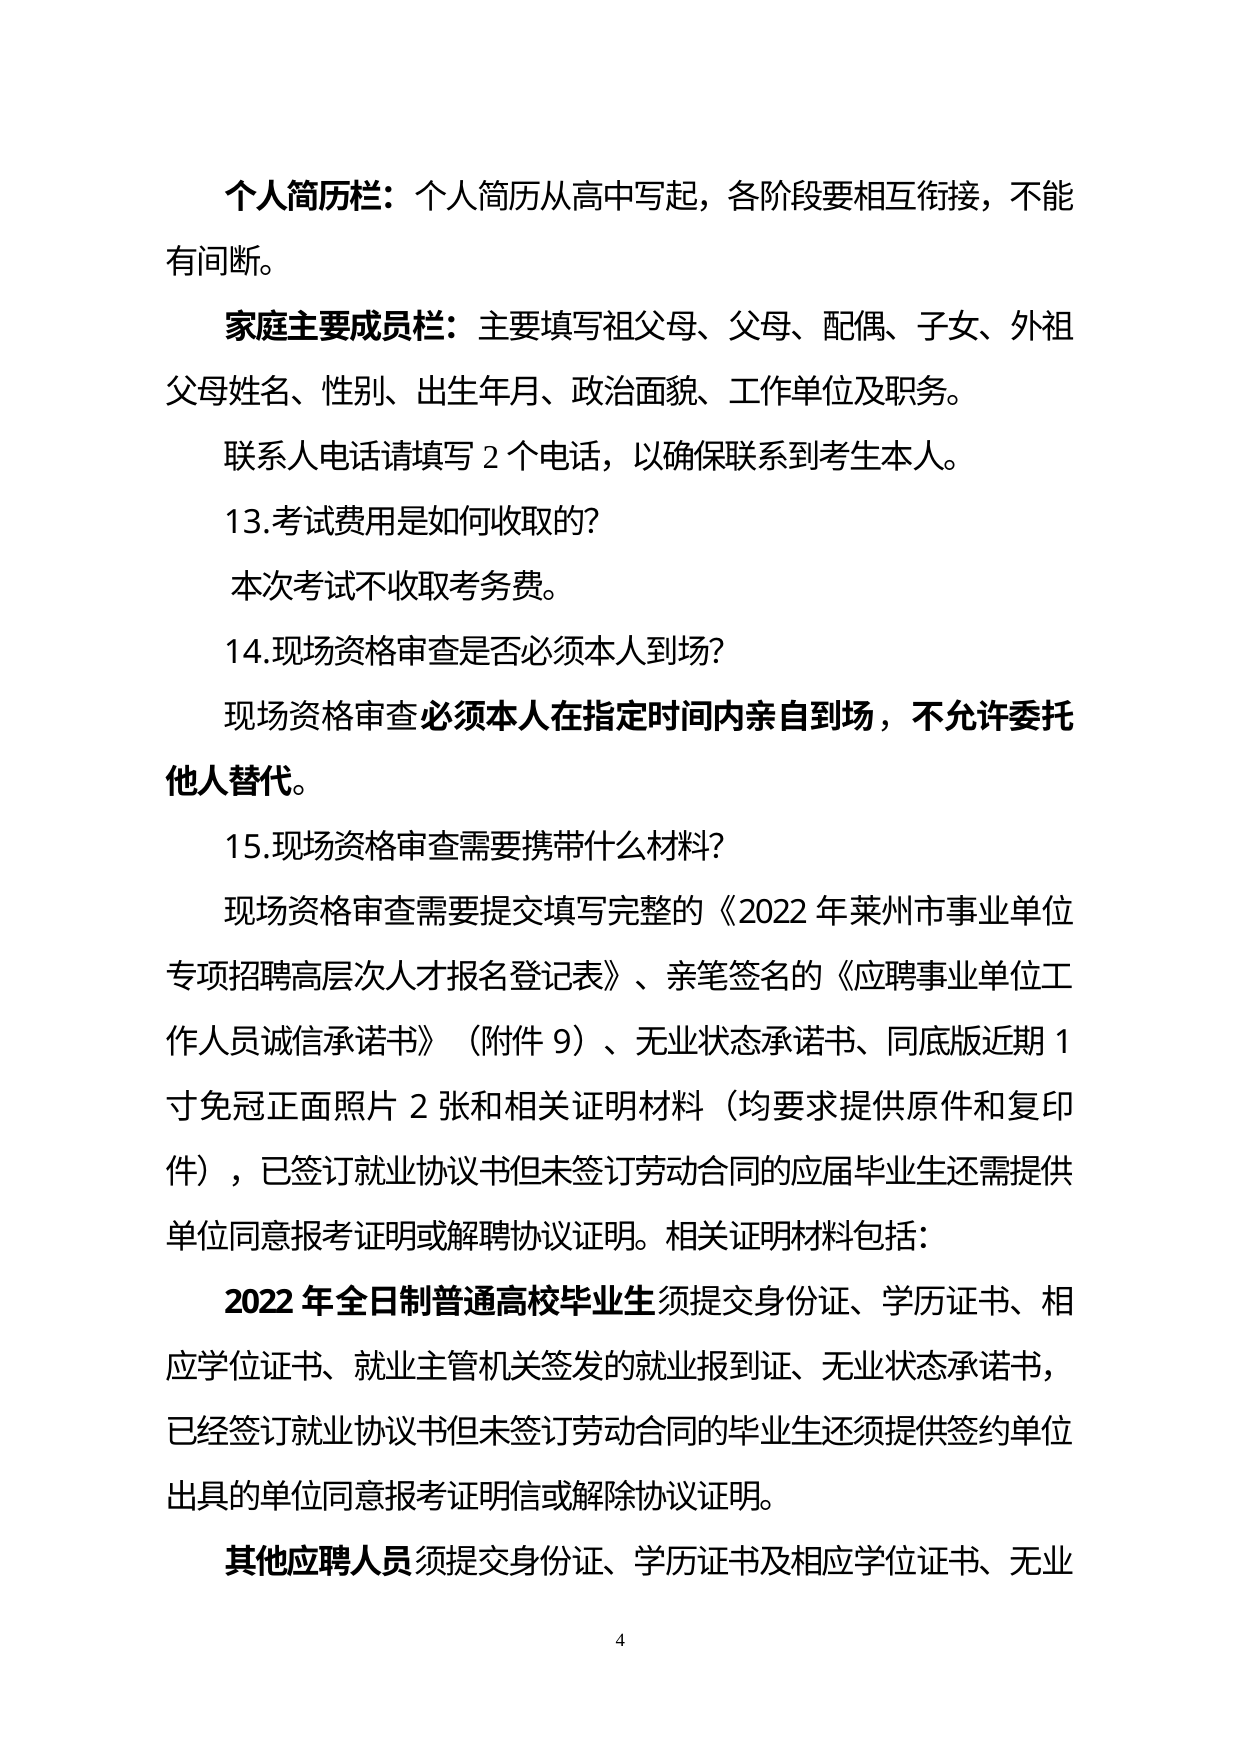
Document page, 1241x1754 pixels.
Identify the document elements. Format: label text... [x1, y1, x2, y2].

text 家庭主要成员栏：主要填写祖父母、父母、配偶、子女、外祖父母姓名、性别、出生年月、政治面貌、工作单位及职务。 [165, 292, 1075, 422]
text 15.现场资格审查需要携带什么材料？ [165, 812, 1075, 877]
text 现场资格审查必须本人在指定时间内亲自到场，不允许委托他人替代。 [165, 682, 1075, 812]
text 联系人电话请填写2个电话，以确保联系到考生本人。 [165, 422, 1075, 487]
text 14.现场资格审查是否必须本人到场？ [165, 617, 1075, 682]
text 2022年全日制普通高校毕业生须提交身份证、学历证书、相应学位证书、就业主管机关签发的就业报到证、无业状态承诺书，已经签订就业协议书但未签订劳动合同的毕业生还须提供签约单位出具的单位同意报考证明信或解除协议证明。 [165, 1267, 1075, 1527]
text 本次考试不收取考务费。 [165, 552, 1075, 617]
text 现场资格审查需要提交填写完整的《2022年莱州市事业单位专项招聘高层次人才报名登记表》、亲笔签名的《应聘事业单位工作人员诚信承诺书》（附件9）、无业状态承诺书、同底版近期1寸免冠正面照片2张和相关证明材料（均要求提供原件和复印件），已签订就业协议书但未签订劳动合同的应届毕业生还需提供单位同意报考证明或解聘协议证明。相关证明材料包括： [165, 877, 1075, 1267]
text 个人简历栏：个人简历从高中写起，各阶段要相互衔接，不能有间断。 [165, 162, 1075, 292]
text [165, 1527, 1075, 1592]
text 13.考试费用是如何收取的？ [165, 487, 1075, 552]
